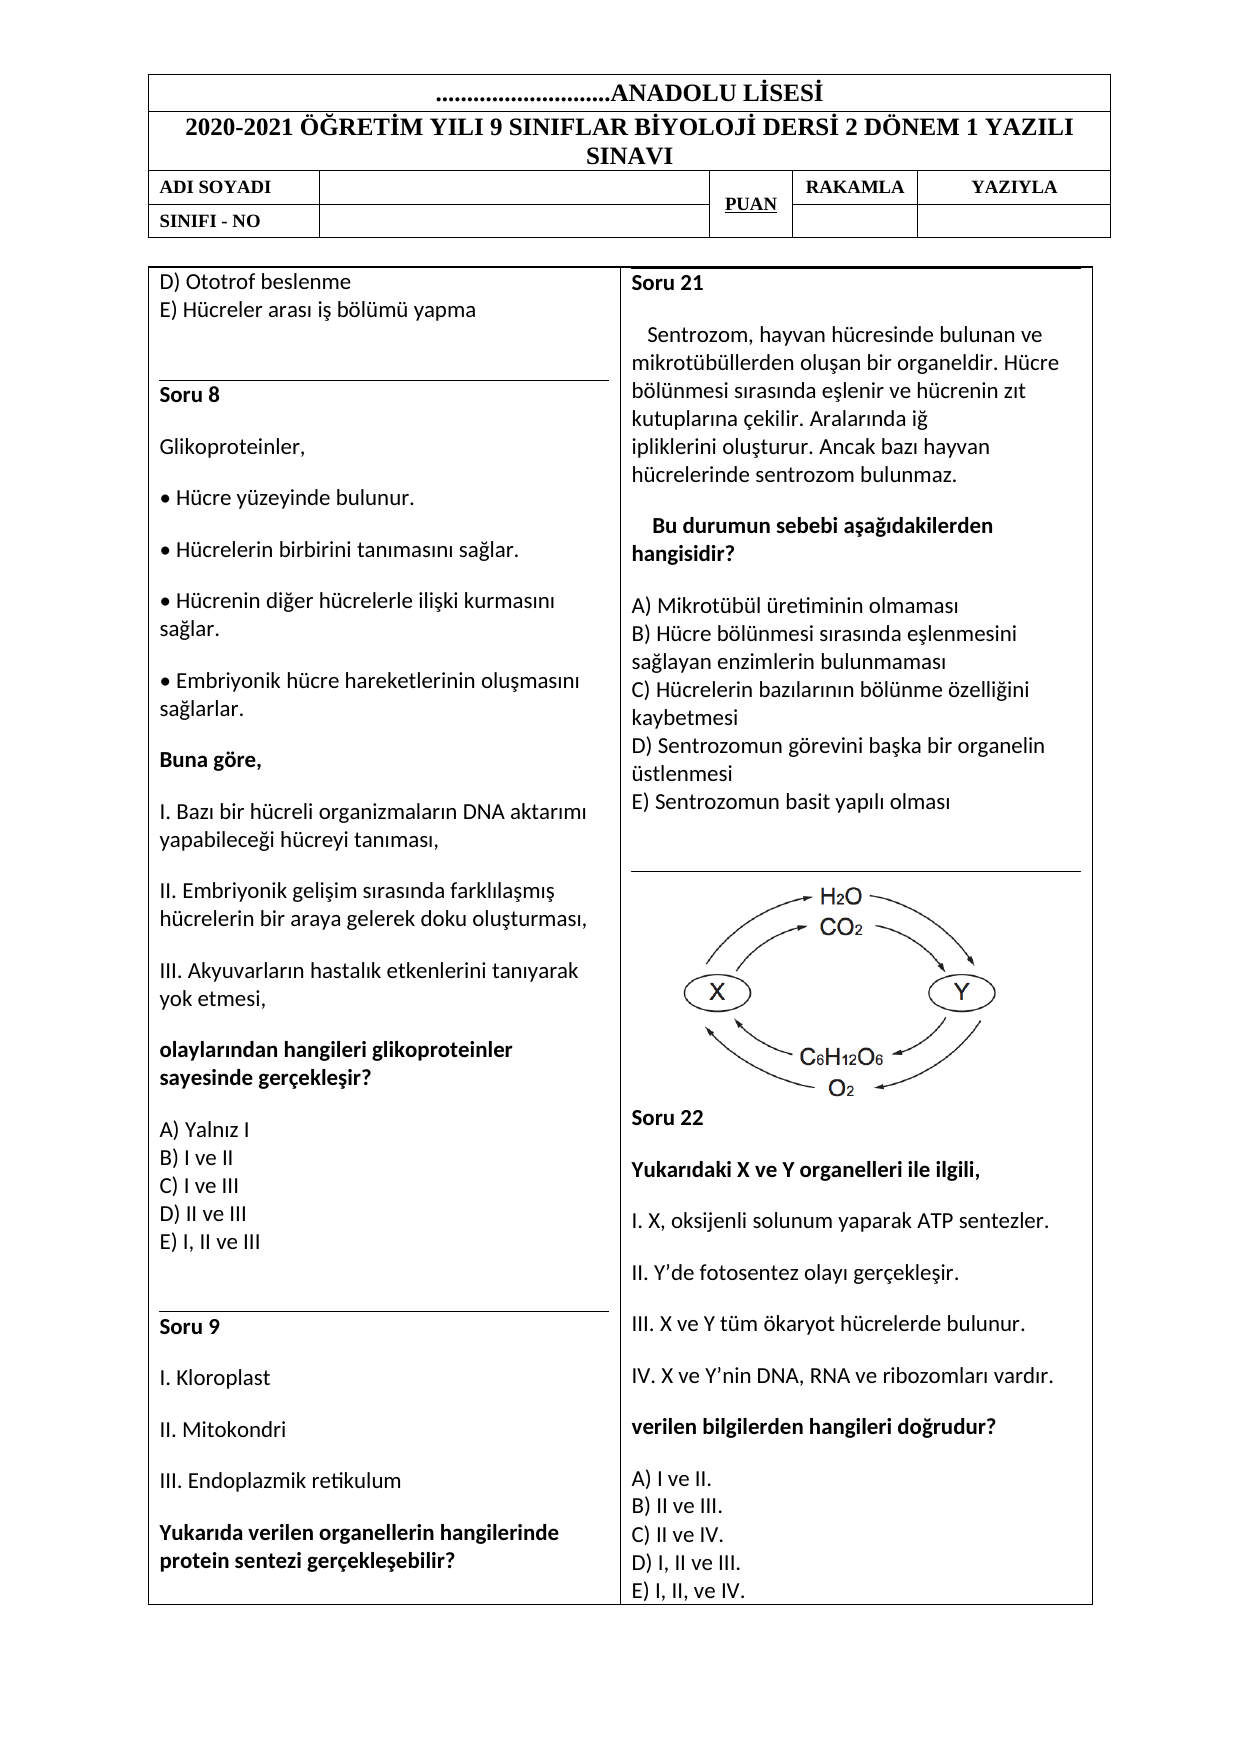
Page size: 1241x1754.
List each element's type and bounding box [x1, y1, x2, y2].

table_header [149, 268, 620, 1604]
table_header [621, 268, 1092, 1604]
picture [631, 872, 1069, 1104]
